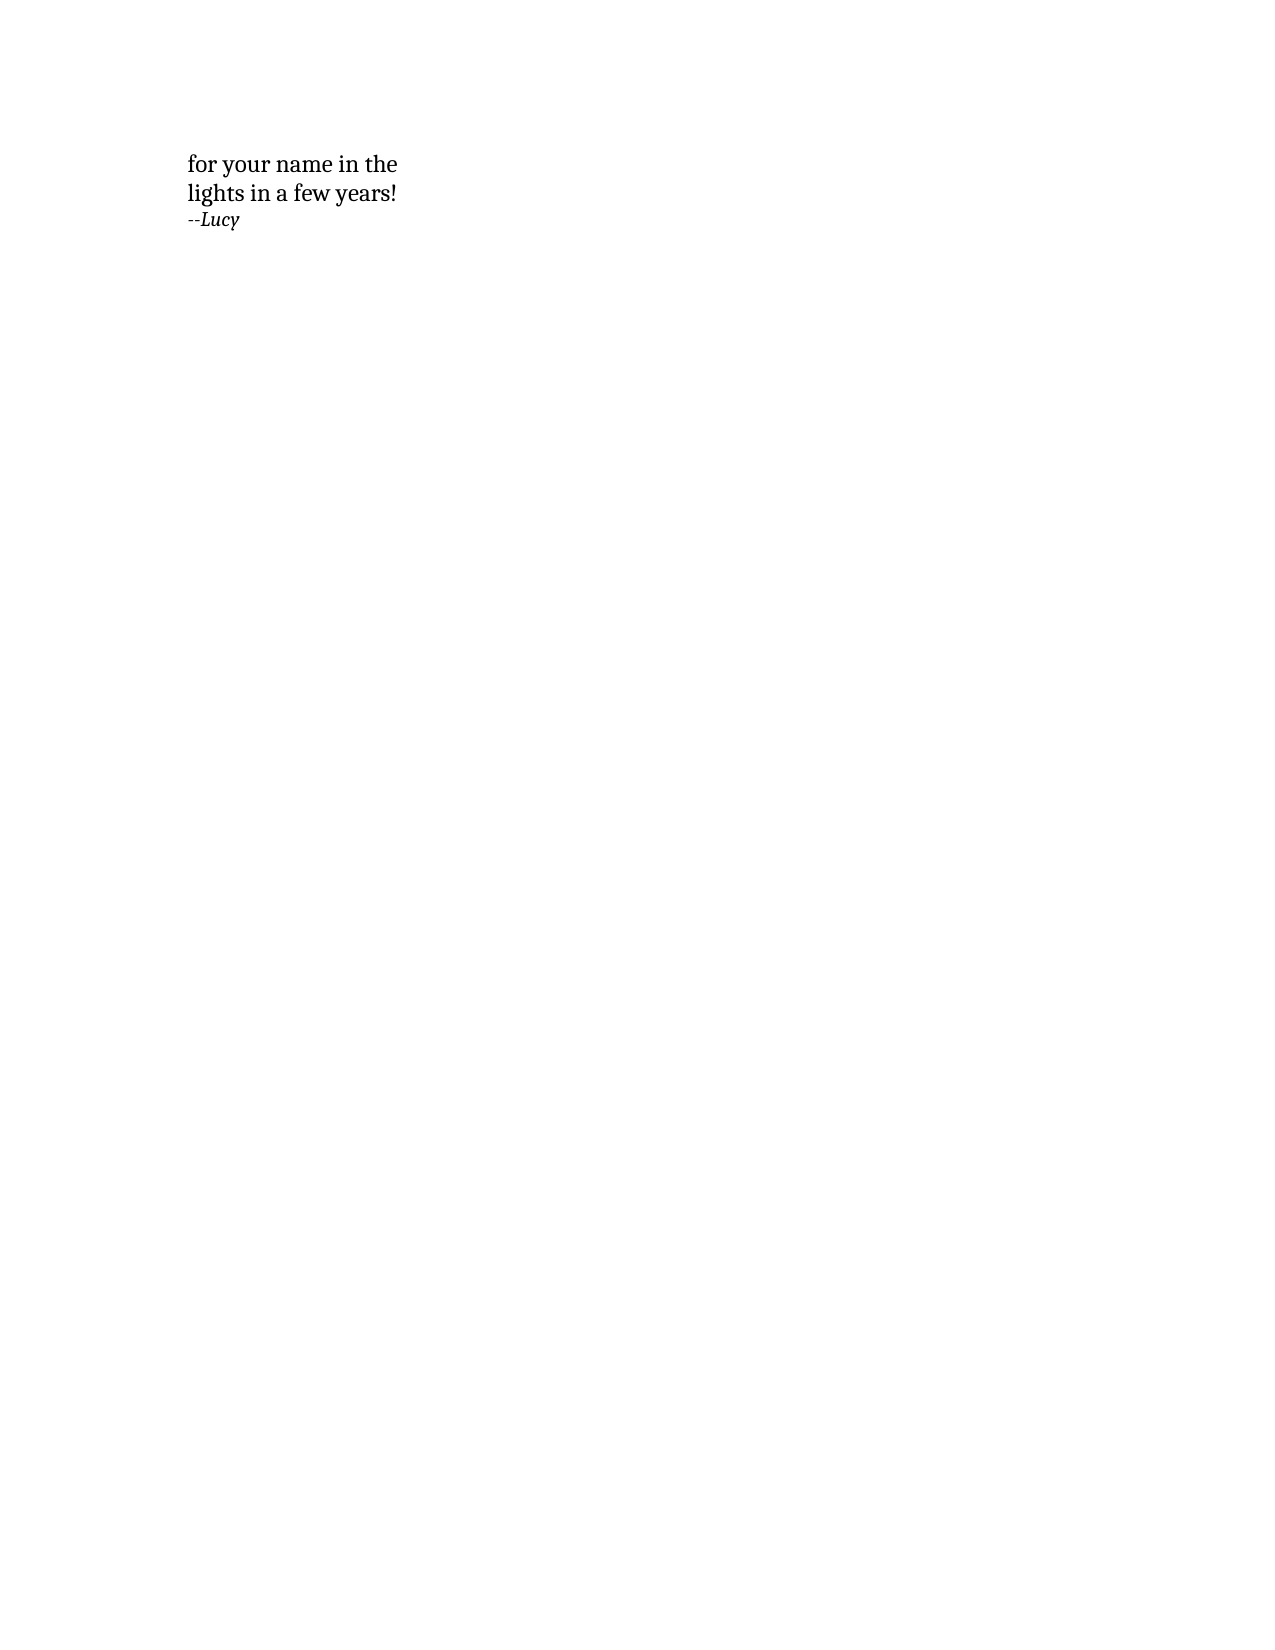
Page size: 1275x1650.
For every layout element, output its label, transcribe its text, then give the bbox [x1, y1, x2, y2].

text --Lucy [187, 207, 437, 231]
